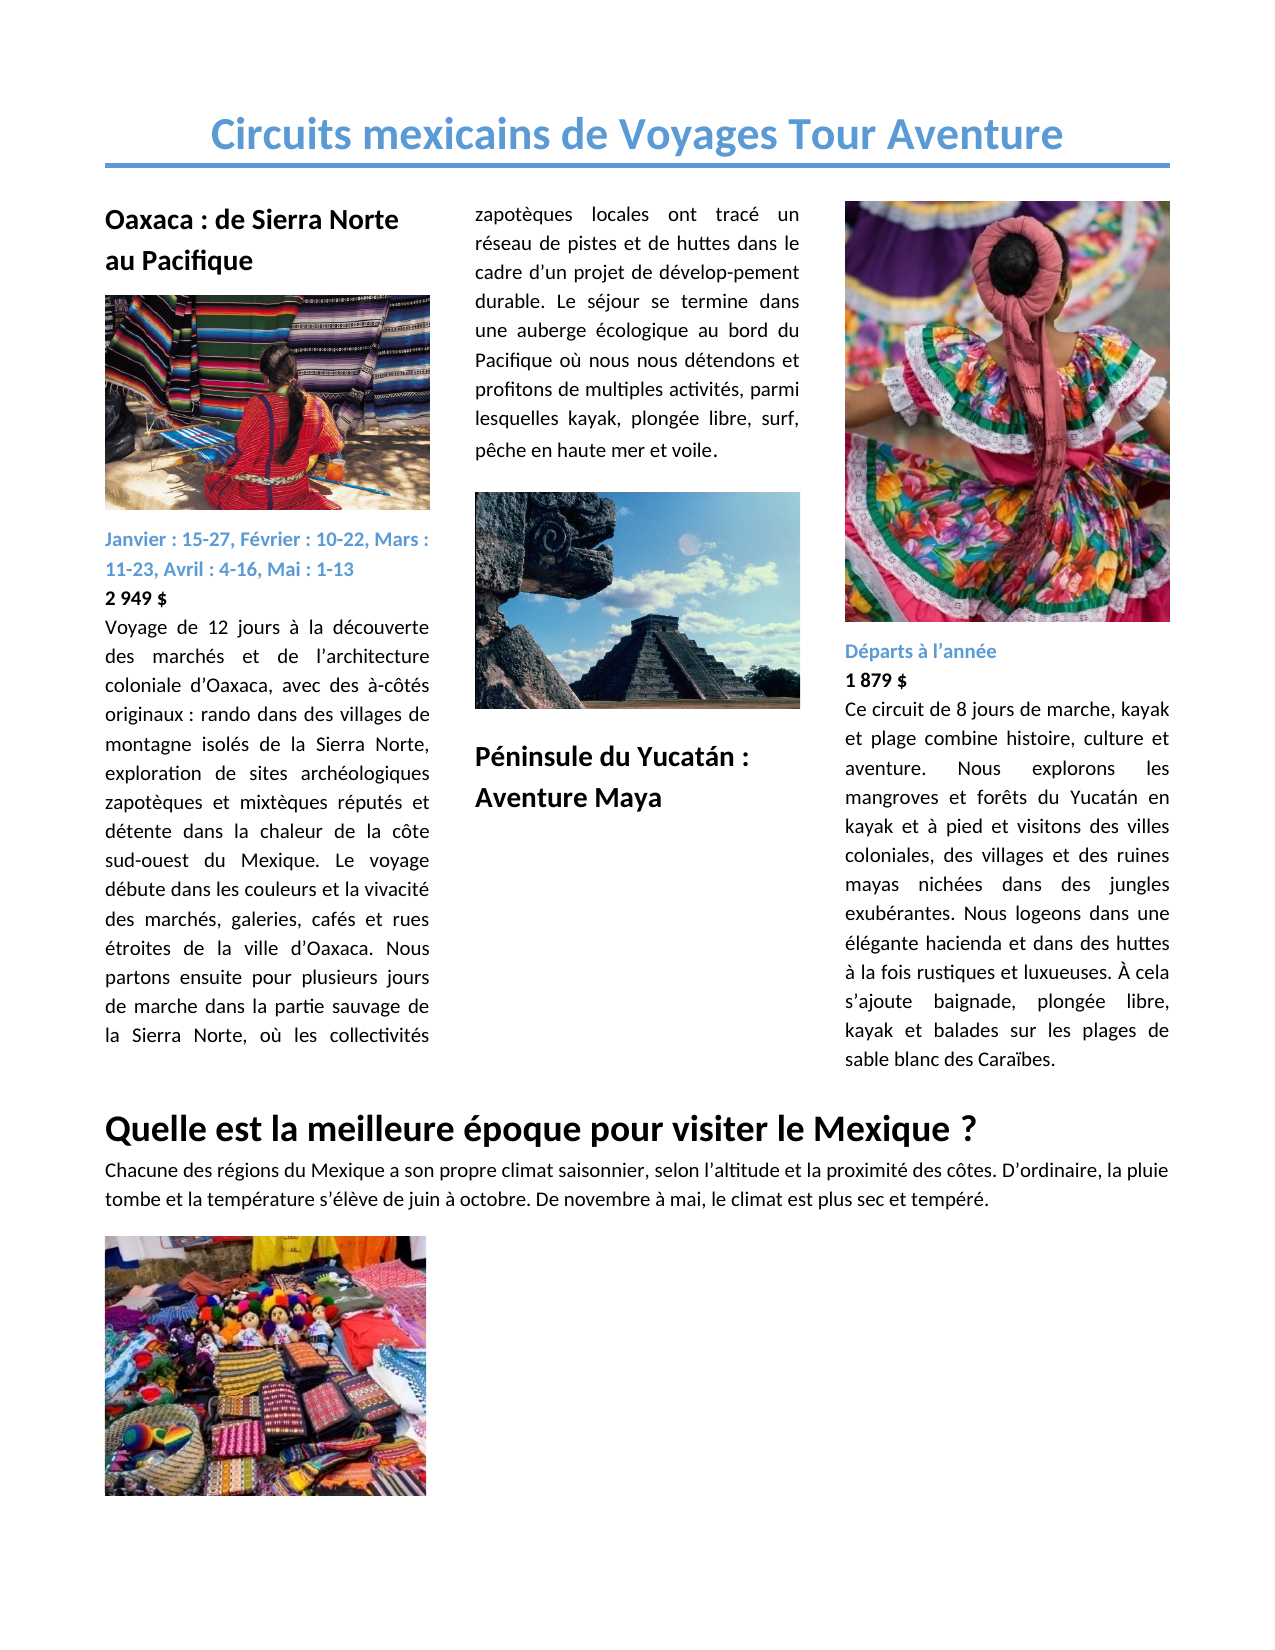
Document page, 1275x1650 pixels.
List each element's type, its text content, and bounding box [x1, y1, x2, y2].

text Voyage de 12 jours à la découverte des marchés et de l’architecture coloniale d’Oaxaca, avec des à-côtés originaux : rando dans des villages de montagne isolés de la Sierra Norte, exploration de sites archéologiques zapotèques et mixtèques réputés et détente dans la chaleur de la côte sud-ouest du Mexique. Le voyage débute dans les couleurs et la vivacité des marchés, galeries, cafés et rues étroites de la ville d’Oaxaca. Nous partons ensuite pour plusieurs jours de marche dans la partie sauvage de la Sierra Norte, où les collectivités zapotèques locales ont tracé un réseau de pistes et de huttes dans le cadre d’un projet de dévelop-pement durable. Le séjour se termine dans une auberge écologique au bord du Pacifique où nous nous détendons et profitons de multiples activités, parmi lesquelles kayak, plongée libre, surf, pêche en haute mer et voile. [475, 201, 800, 463]
text Circuits mexicains de Voyages Tour Aventure [105, 105, 1170, 163]
text 2 949 $ [105, 585, 430, 610]
text Janvier : 15-27, Février : 10-22, Mars : 11-23, Avril : 4-16, Mai : 1-13 [105, 527, 430, 581]
picture [845, 201, 1170, 622]
text Chacune des régions du Mexique a son propre climat saisonnier, selon l’altitude et la proximité des côtes. D’ordinaire, la pluie tombe et la température s’élève de juin à octobre. De novembre à mai, le climat est plus sec et tempéré. [105, 1157, 1170, 1212]
text Quelle est la meilleure époque pour visiter le Mexique ? [105, 1105, 1170, 1151]
text Voyage de 12 jours à la découverte des marchés et de l’architecture coloniale d’Oaxaca, avec des à-côtés originaux : rando dans des villages de montagne isolés de la Sierra Norte, exploration de sites archéologiques zapotèques et mixtèques réputés et détente dans la chaleur de la côte sud-ouest du Mexique. Le voyage débute dans les couleurs et la vivacité des marchés, galeries, cafés et rues étroites de la ville d’Oaxaca. Nous partons ensuite pour plusieurs jours de marche dans la partie sauvage de la Sierra Norte, où les collectivités zapotèques locales ont tracé un réseau de pistes et de huttes dans le cadre d’un projet de dévelop-pement durable. Le séjour se termine dans une auberge écologique au bord du Pacifique où nous nous détendons et profitons de multiples activités, parmi lesquelles kayak, plongée libre, surf, pêche en haute mer et voile. [105, 614, 430, 1048]
text Oaxaca : de Sierra Norte au Pacifique [105, 201, 430, 278]
picture [105, 295, 430, 510]
text 1 879 $ [845, 667, 1170, 693]
text Péninsule du Yucatán : Aventure Maya [475, 738, 800, 815]
picture [475, 492, 800, 709]
picture [104, 1236, 427, 1496]
text Départs à l’année [845, 638, 1170, 663]
text Ce circuit de 8 jours de marche, kayak et plage combine histoire, culture et aventure. Nous explorons les mangroves et forêts du Yucatán en kayak et à pied et visitons des villes coloniales, des villages et des ruines mayas nichées dans des jungles exubérantes. Nous logeons dans une élégante hacienda et dans des huttes à la fois rustiques et luxueuses. À cela s’ajoute baignade, plongée libre, kayak et balades sur les plages de sable blanc des Caraïbes. [845, 696, 1170, 1072]
